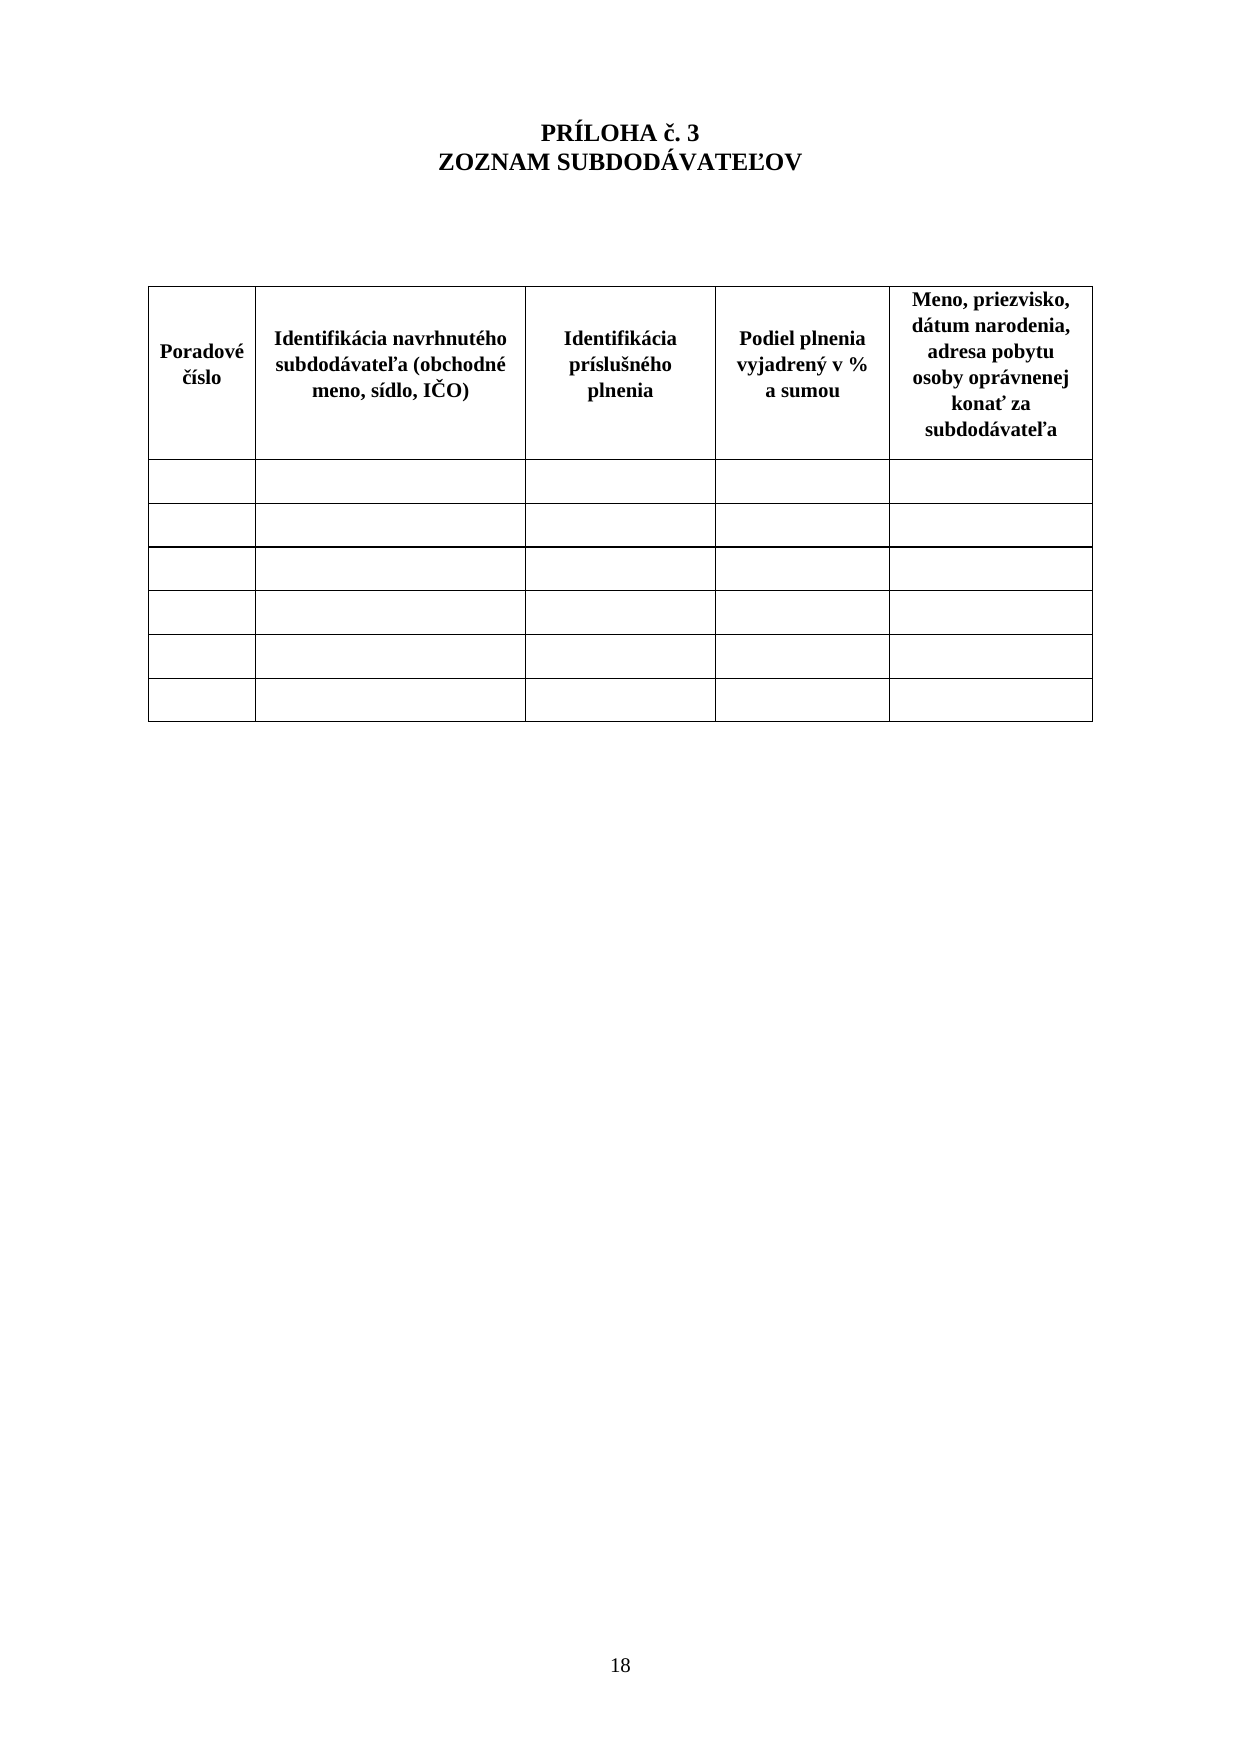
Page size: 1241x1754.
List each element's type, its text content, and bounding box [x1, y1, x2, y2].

table_cell [526, 460, 715, 503]
table_cell [526, 591, 715, 634]
table_cell [890, 635, 1092, 677]
table_cell [716, 591, 889, 634]
table_cell [890, 504, 1092, 546]
table_cell [256, 548, 525, 590]
list ZOZNAM SUBDODÁVATEĽOV [148, 147, 1092, 176]
table_cell [149, 591, 255, 634]
table_cell [256, 635, 525, 677]
table_cell [716, 635, 889, 677]
table_cell [256, 591, 525, 634]
table_cell [716, 460, 889, 503]
table_cell [149, 460, 255, 503]
table_cell [890, 591, 1092, 634]
table_cell [256, 504, 525, 546]
table_cell [526, 504, 715, 546]
table_cell [256, 679, 525, 721]
table_cell [716, 548, 889, 590]
table_cell [716, 504, 889, 546]
table_cell [149, 679, 255, 721]
table_cell [149, 635, 255, 677]
table_cell [890, 548, 1092, 590]
table_header Poradové číslo [149, 287, 255, 459]
table_cell [890, 679, 1092, 721]
table_cell [149, 504, 255, 546]
text PRÍLOHA č. 3 [148, 118, 1092, 147]
table_cell [526, 635, 715, 677]
table_cell [526, 679, 715, 721]
table_header Identifikácia príslušného plnenia [526, 287, 715, 459]
table_header Podiel plnenia vyjadrený v % a sumou [716, 287, 889, 459]
table_cell [716, 679, 889, 721]
table_cell [526, 548, 715, 590]
table_header Identifikácia navrhnutého subdodávateľa (obchodné meno, sídlo, IČO) [256, 287, 525, 459]
table_cell [256, 460, 525, 503]
table_header Meno, priezvisko, dátum narodenia, adresa pobytu osoby oprávnenej konať za subdodávateľa [890, 287, 1092, 459]
table_cell [890, 460, 1092, 503]
table_cell [149, 548, 255, 590]
